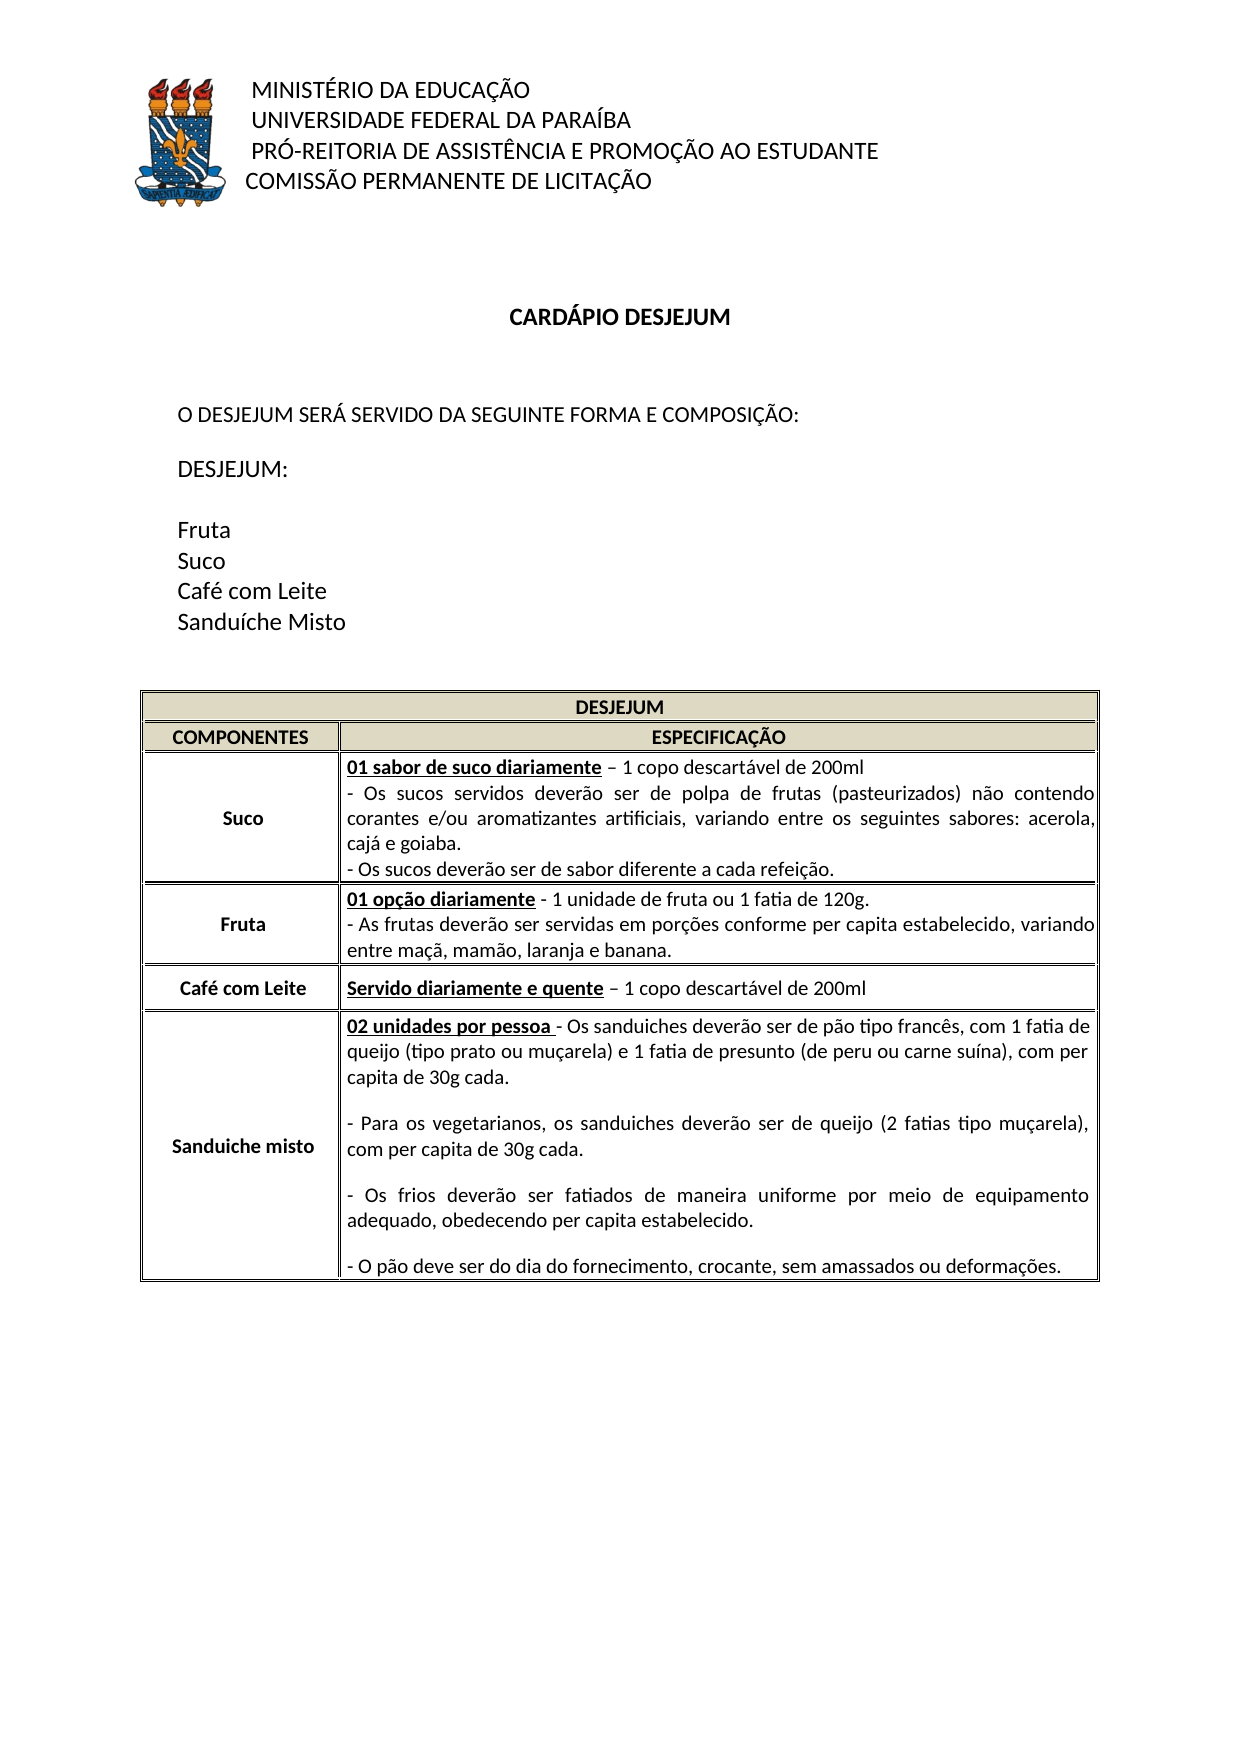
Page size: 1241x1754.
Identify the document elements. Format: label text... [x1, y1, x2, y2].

table_cell 02 unidades por pessoa - Os sanduiches deverão ser de pão tipo francês, com 1 fatia de queijo (tipo prato ou muçarela) e 1 fatia de presunto (de peru ou carne suína), com per capita de 30g cada. - Para os vegetarianos, os sanduiches deverão ser de queijo (2 fatias tipo muçarela), com per capita de 30g cada. - Os frios deverão ser fatiados de maneira uniforme por meio de equipamento adequado, obedecendo per capita estabelecido. - O pão deve ser do dia do fornecimento, crocante, sem amassados ou deformações. [340, 1009, 1097, 1279]
text DESJEJUM: [177, 453, 1063, 484]
table_cell Suco [143, 750, 338, 881]
table_cell Servido diariamente e quente – 1 copo descartável de 200ml [341, 963, 1097, 1009]
table_cell COMPONENTES [143, 720, 338, 750]
text Fruta [177, 514, 1063, 545]
text Café com Leite [177, 575, 1063, 606]
table_cell Sanduiche misto [143, 1009, 339, 1279]
table_cell Café com Leite [143, 963, 338, 1009]
table_header DESJEJUM [143, 693, 1097, 719]
text Suco [177, 545, 1063, 575]
text CARDÁPIO DESJEJUM [177, 302, 1063, 332]
picture [129, 75, 232, 208]
text O DESJEJUM SERÁ SERVIDO DA SEGUINTE FORMA E COMPOSIÇÃO: [177, 400, 1063, 428]
table_cell ESPECIFICAÇÃO [341, 720, 1097, 750]
table_cell 01 sabor de suco diariamente – 1 copo descartável de 200ml - Os sucos servidos deverão ser de polpa de frutas (pasteurizados) não contendo corantes e/ou aromatizantes artificiais, variando entre os seguintes sabores: acerola, cajá e goiaba. - Os sucos deverão ser de sabor diferente a cada refeição. [341, 750, 1097, 881]
table_cell Fruta [143, 881, 338, 962]
text Sanduíche Misto [177, 606, 1063, 636]
table_cell 01 opção diariamente - 1 unidade de fruta ou 1 fatia de 120g. - As frutas deverão ser servidas em porções conforme per capita estabelecido, variando entre maçã, mamão, laranja e banana. [341, 881, 1097, 962]
